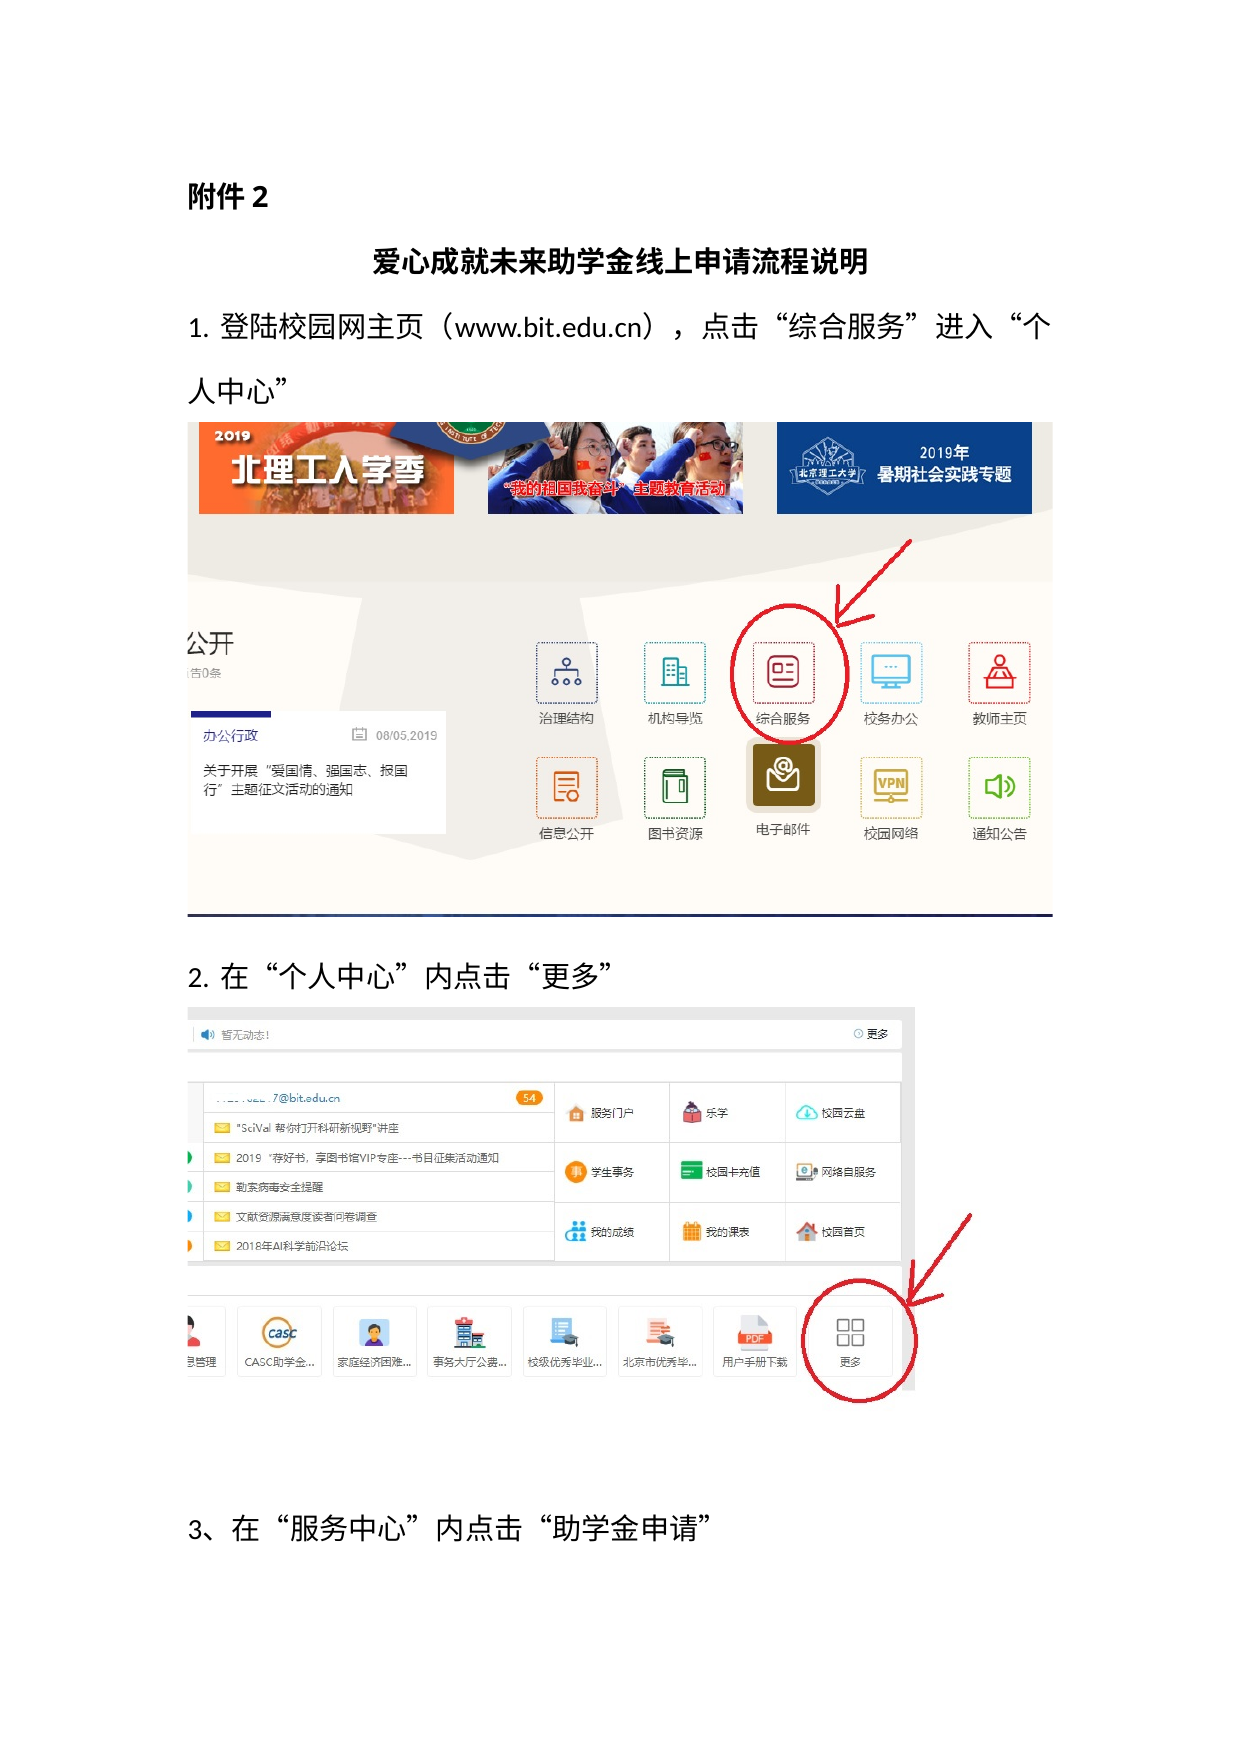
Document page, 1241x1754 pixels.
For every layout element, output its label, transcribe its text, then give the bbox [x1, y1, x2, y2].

text 爱心成就未来助学金线上申请流程说明 [187, 227, 1053, 292]
text 附件2 [187, 162, 1053, 227]
text 3、在“服务中心”内点击“助学金申请” [187, 1494, 1053, 1559]
picture [187, 422, 1053, 917]
list 登陆校园网主页（www.bit.edu.cn），点击“综合服务”进入“个人中心” [187, 292, 1053, 422]
picture [187, 1007, 1053, 1494]
list 在“个人中心”内点击“更多” [187, 942, 1053, 1007]
